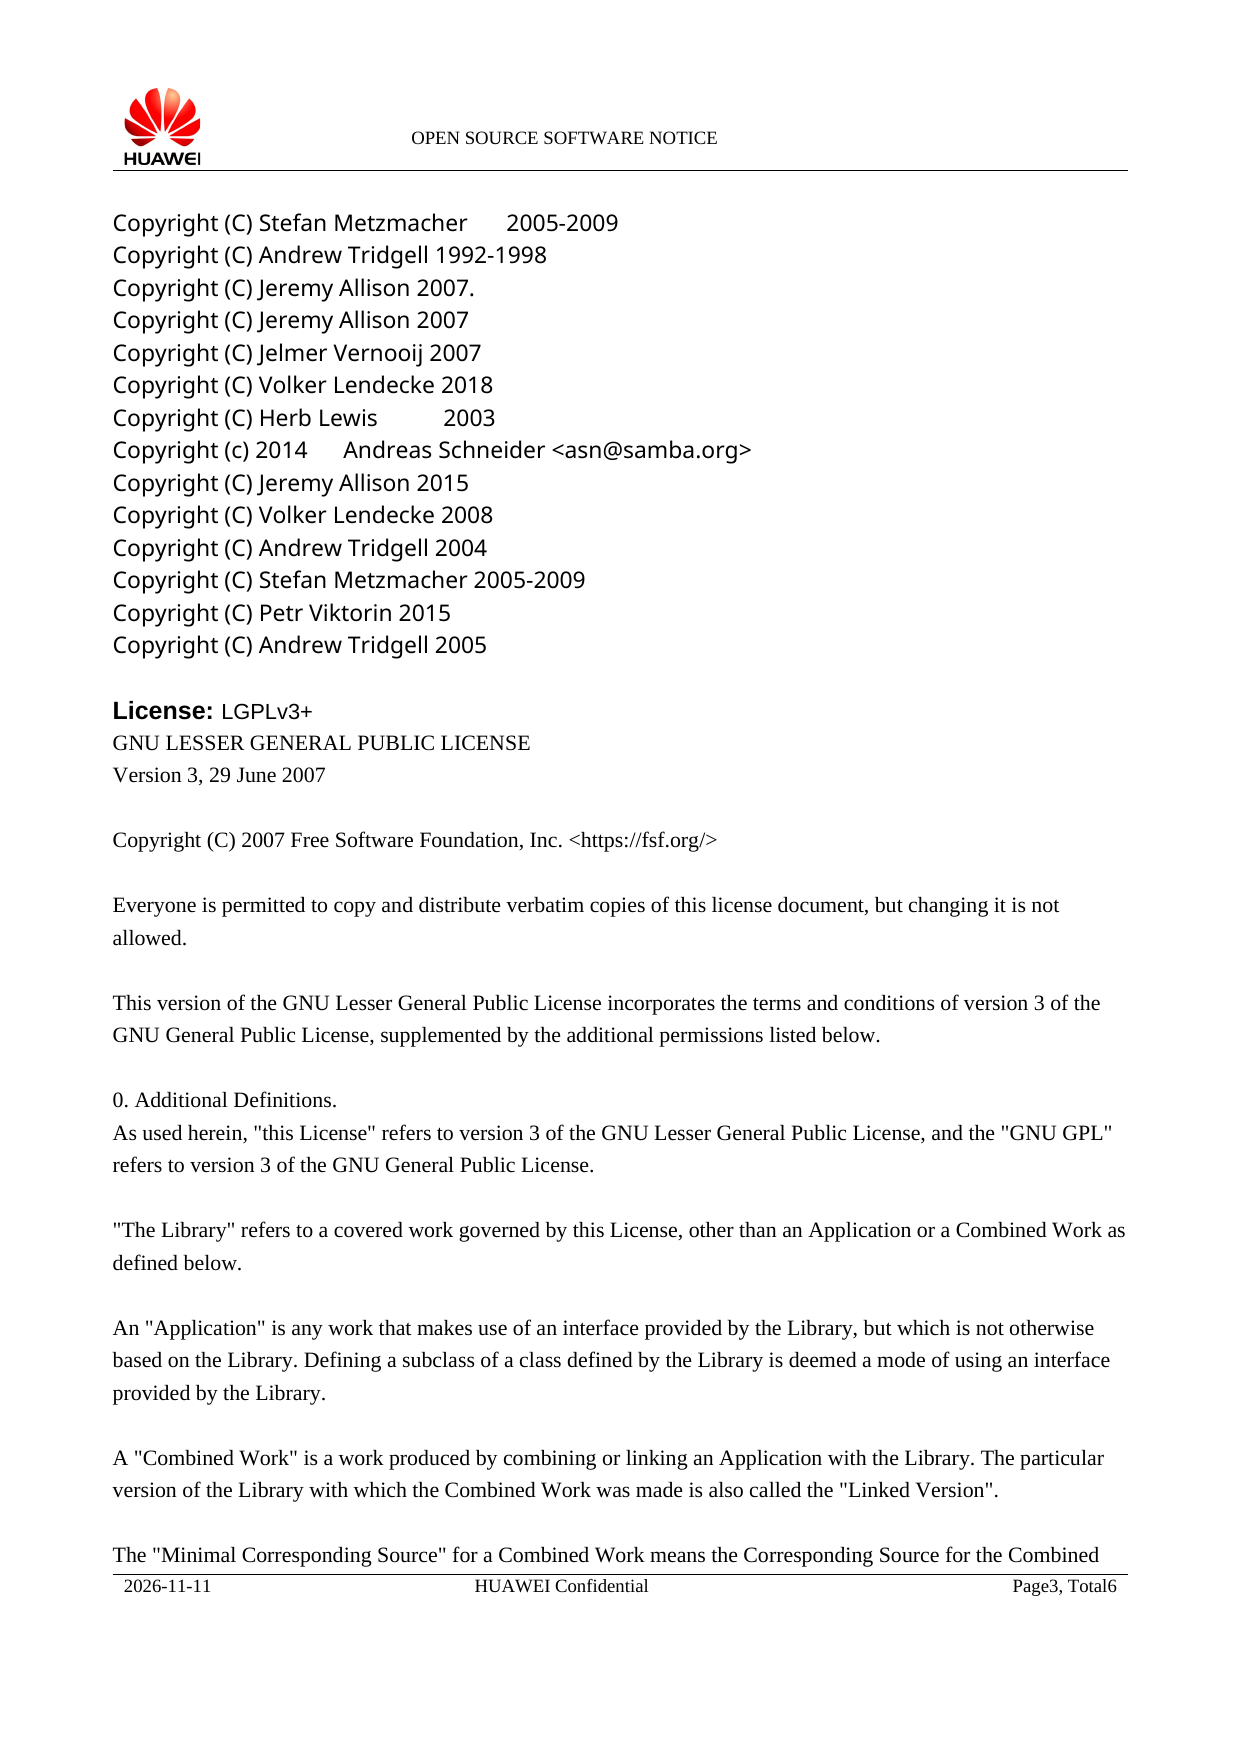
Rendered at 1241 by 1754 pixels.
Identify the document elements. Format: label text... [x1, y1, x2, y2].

picture [124, 88, 201, 165]
text License: LGPLv3+ [112, 694, 1128, 726]
